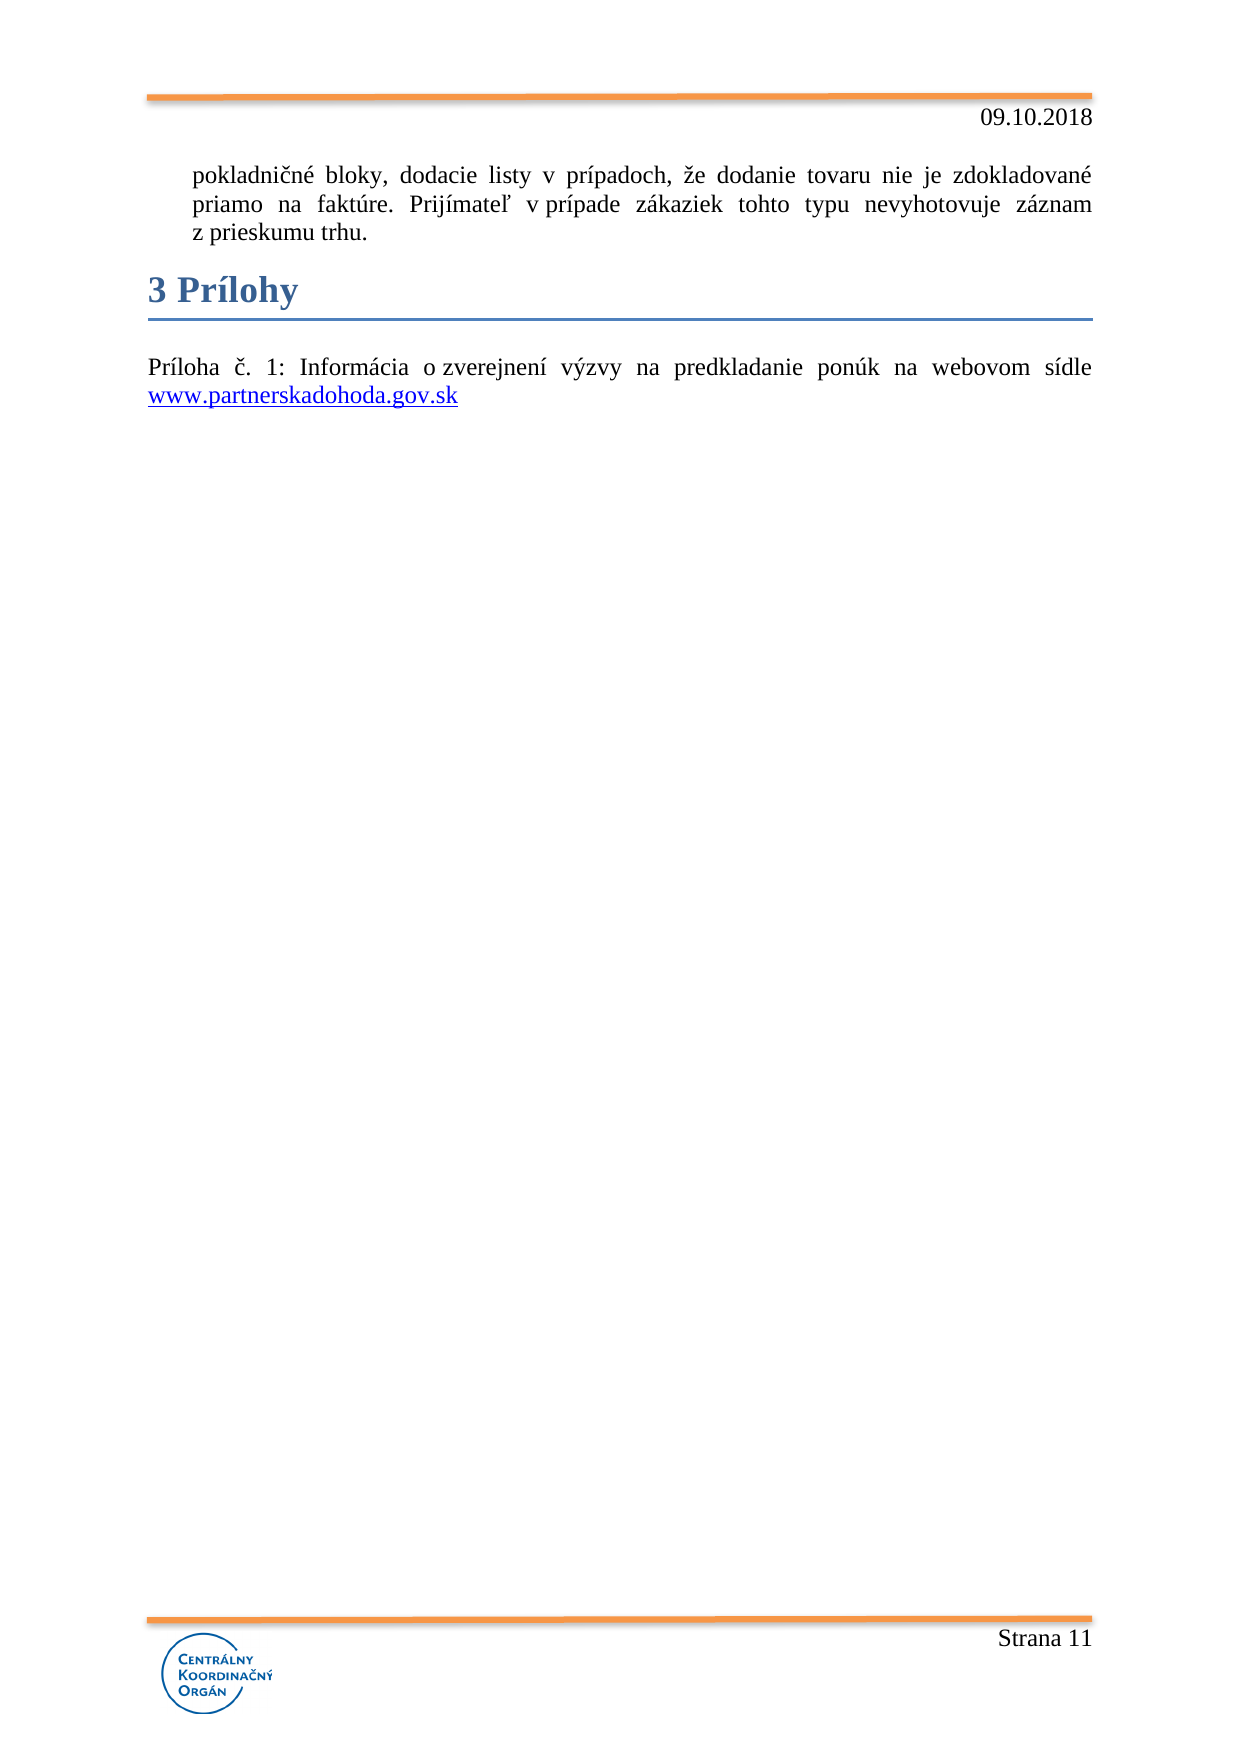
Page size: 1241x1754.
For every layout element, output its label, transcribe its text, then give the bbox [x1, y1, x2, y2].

text 3 Prílohy [148, 267, 1093, 318]
picture [159, 1631, 272, 1713]
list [148, 160, 1093, 246]
text Príloha č. 1: Informácia o zverejnení výzvy na predkladanie ponúk na webovom sídle www.partnerskadohoda.gov.sk [148, 352, 1093, 409]
